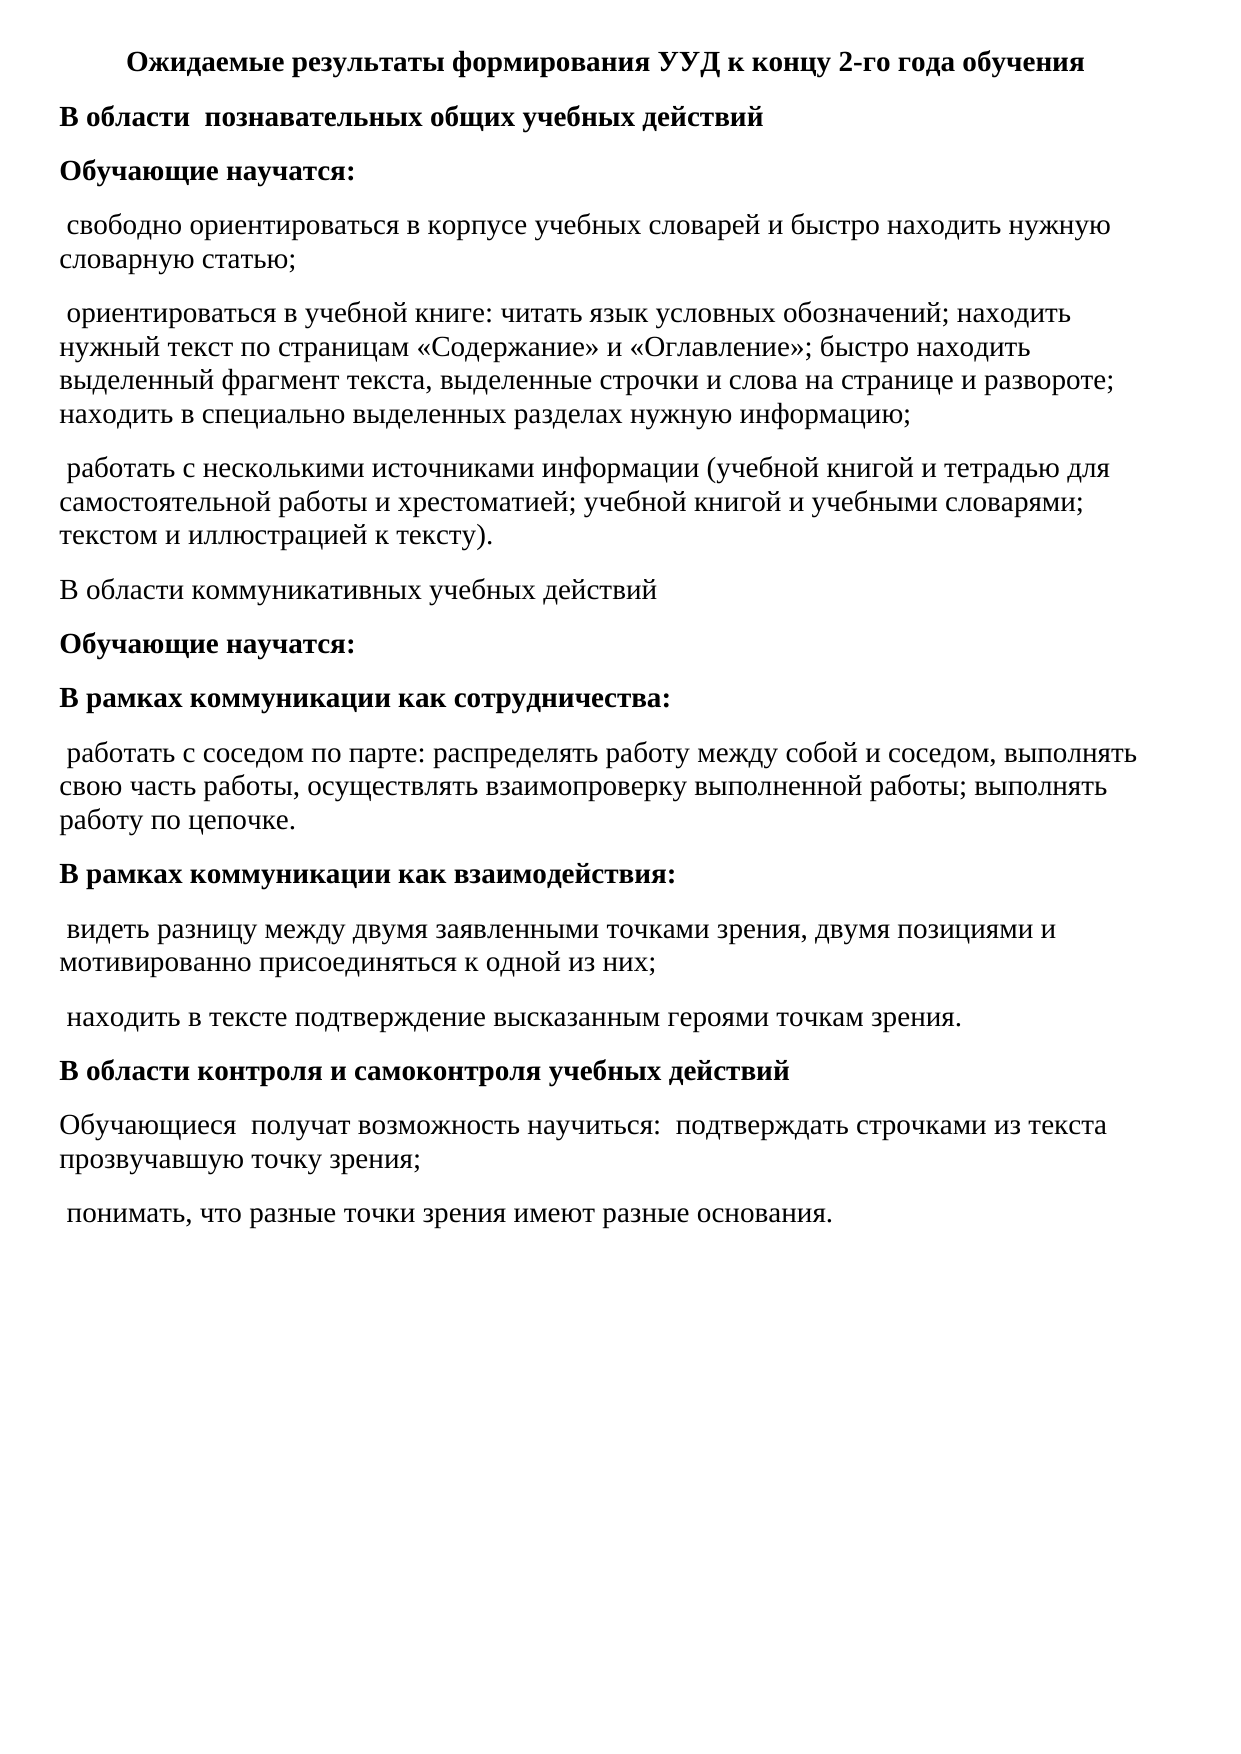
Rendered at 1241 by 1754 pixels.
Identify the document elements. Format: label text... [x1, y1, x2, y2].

text В области коммуникативных учебных действий [59, 572, 1152, 605]
text Обучающиеся получат возможность научиться: подтверждать строчками из текста прозвучавшую точку зрения; [59, 1107, 1152, 1174]
text Обучающие научатся: [59, 153, 1152, 187]
text ориентироваться в учебной книге: читать язык условных обозначений; находить нужный текст по страницам «Содержание» и «Оглавление»; быстро находить выделенный фрагмент текста, выделенные строчки и слова на странице и развороте; находить в специально выделенных разделах нужную информацию; [59, 295, 1152, 429]
text видеть разницу между двумя заявленными точками зрения, двумя позициями и мотивированно присоединяться к одной из них; [59, 911, 1152, 978]
text Ожидаемые результаты формирования УУД к концу 2-го года обучения [59, 44, 1152, 78]
text работать с несколькими источниками информации (учебной книгой и тетрадью для самостоятельной работы и хрестоматией; учебной книгой и учебными словарями; текстом и иллюстрацией к тексту). [59, 450, 1152, 551]
text находить в тексте подтверждение высказанным героями точкам зрения. [59, 999, 1152, 1032]
text Обучающие научатся: [59, 626, 1152, 660]
text работать с соседом по парте: распределять работу между собой и соседом, выполнять свою часть работы, осуществлять взаимопроверку выполненной работы; выполнять работу по цепочке. [59, 735, 1152, 836]
text понимать, что разные точки зрения имеют разные основания. [59, 1195, 1152, 1229]
text свободно ориентироваться в корпусе учебных словарей и быстро находить нужную словарную статью; [59, 207, 1152, 274]
text В области контроля и самоконтроля учебных действий [59, 1053, 1152, 1087]
text В области познавательных общих учебных действий [59, 99, 1152, 132]
text В рамках коммуникации как взаимодействия: [59, 856, 1152, 890]
text В рамках коммуникации как сотрудничества: [59, 681, 1152, 714]
